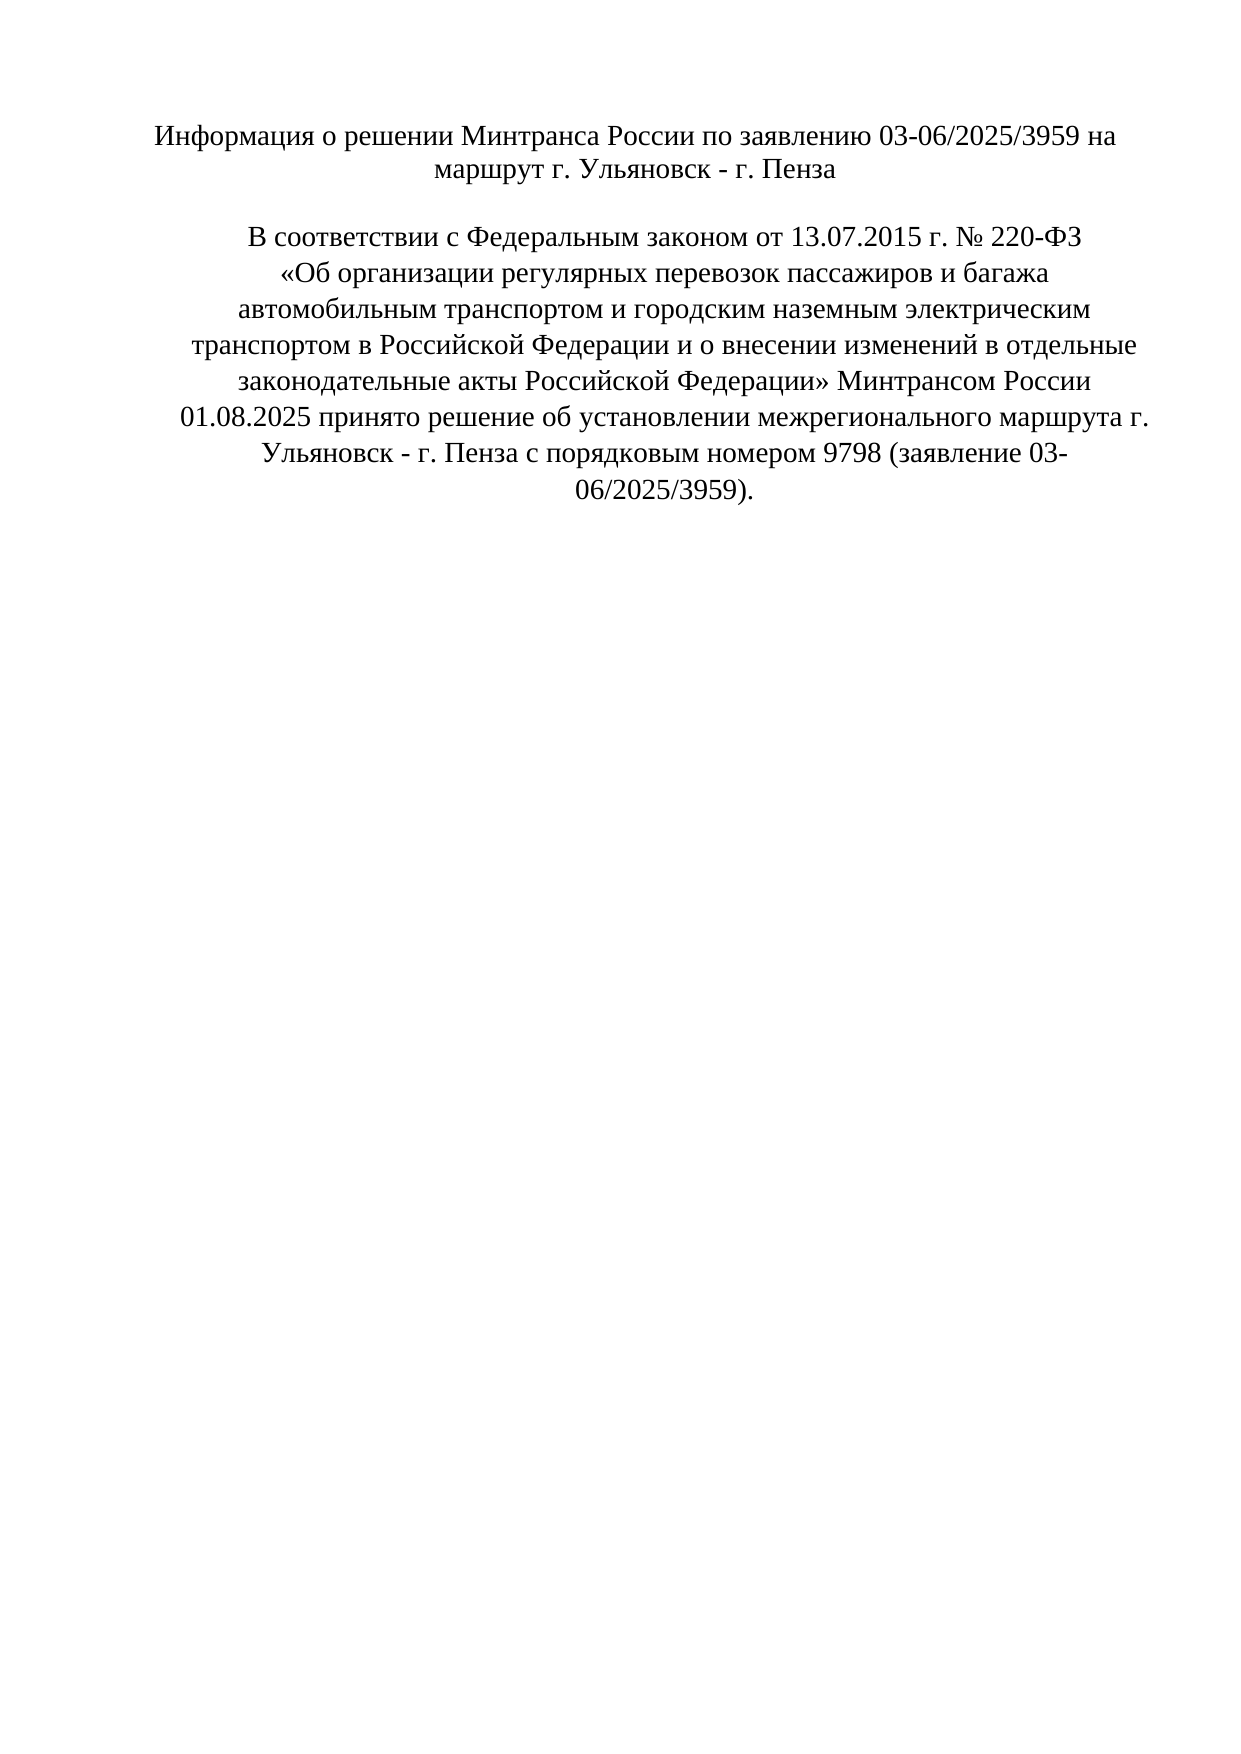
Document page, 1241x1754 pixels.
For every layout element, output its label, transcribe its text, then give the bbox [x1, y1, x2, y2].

text В соответствии с Федеральным законом от 13.07.2015 г. № 220-ФЗ «Об организации регулярных перевозок пассажиров и багажа автомобильным транспортом и городским наземным электрическим транспортом в Российской Федерации и о внесении изменений в отдельные законодательные акты Российской Федерации» Минтрансом России 01.08.2025 принято решение об установлении межрегионального маршрута г. Ульяновск - г. Пенза с порядковым номером 9798 (заявление 03-06/2025/3959). [177, 219, 1152, 505]
text Информация о решении Минтранса России по заявлению 03-06/2025/3959 на маршрут г. Ульяновск - г. Пенза [118, 118, 1152, 185]
